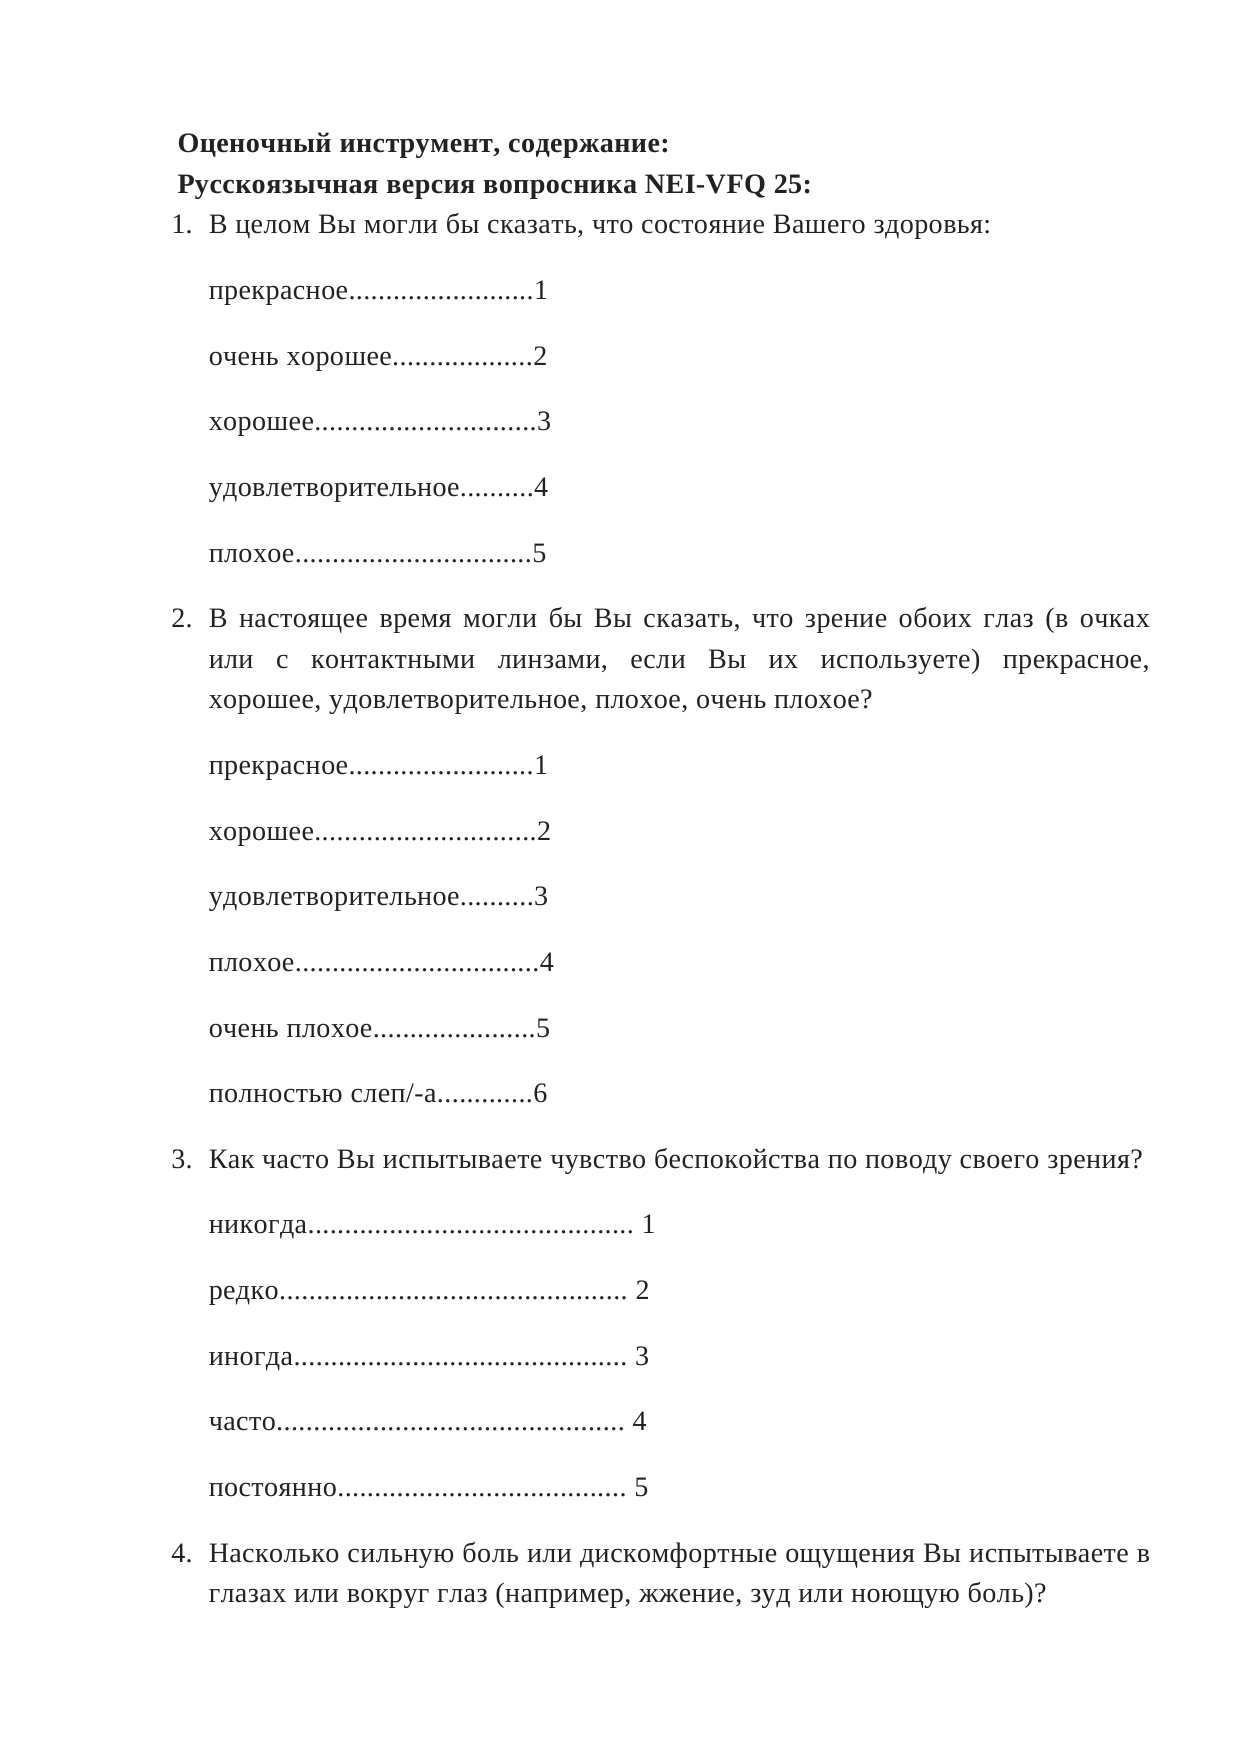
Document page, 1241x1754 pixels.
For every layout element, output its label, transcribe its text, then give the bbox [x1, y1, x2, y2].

text плохое................................5 [208, 527, 1152, 568]
text прекрасное.........................1 [208, 265, 1152, 306]
text хорошее..............................3 [208, 396, 1152, 437]
text полностью слеп/-а.............6 [208, 1068, 1152, 1109]
text никогда............................................ 1 [208, 1199, 1152, 1240]
list В целом Вы могли бы сказать, что состояние Вашего здоровья: [171, 199, 1152, 240]
text редко............................................... 2 [208, 1265, 1152, 1306]
text хорошее..............................2 [208, 806, 1152, 846]
text Русскоязычная версия вопросника NEI-VFQ 25: [177, 159, 1152, 199]
list В настоящее время могли бы Вы сказать, что зрение обоих глаз (в очках или с контактными линзами, если Вы их используете) прекрасное, хорошее, удовлетворительное, плохое, очень плохое? [171, 593, 1152, 715]
text иногда............................................. 3 [208, 1331, 1152, 1371]
text часто............................................... 4 [208, 1396, 1152, 1437]
text Оценочный инструмент, содержание: [177, 118, 1152, 159]
text удовлетворительное..........4 [208, 462, 1152, 502]
list Насколько сильную боль или дискомфортные ощущения Вы испытываете в глазах или вокруг глаз (например, жжение, зуд или ноющую боль)? [171, 1527, 1152, 1609]
text плохое.................................4 [208, 937, 1152, 977]
text очень плохое......................5 [208, 1002, 1152, 1043]
text прекрасное.........................1 [208, 740, 1152, 781]
text удовлетворительное..........3 [208, 871, 1152, 912]
list Как часто Вы испытываете чувство беспокойства по поводу своего зрения? [171, 1134, 1152, 1174]
text постоянно....................................... 5 [208, 1462, 1152, 1502]
text очень хорошее...................2 [208, 331, 1152, 371]
